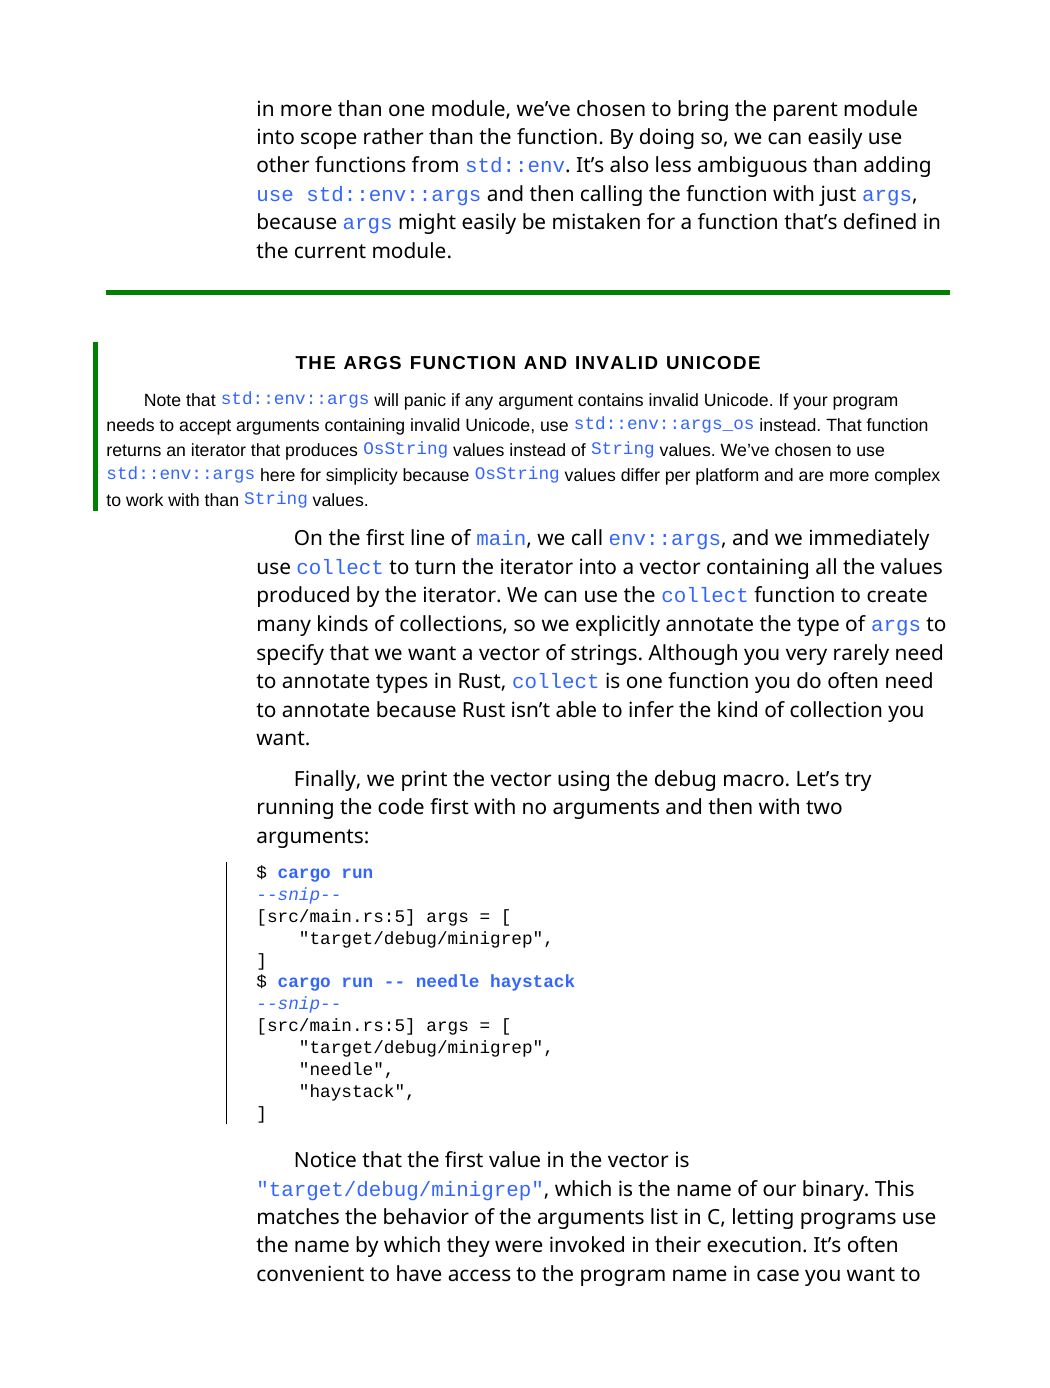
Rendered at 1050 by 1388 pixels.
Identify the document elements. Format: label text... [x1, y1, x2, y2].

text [256, 1145, 950, 1287]
text --snip-- [227, 884, 950, 906]
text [256, 94, 950, 265]
text [src/main.rs:5] args = [ [227, 1015, 950, 1037]
text "needle", [227, 1059, 950, 1081]
text [src/main.rs:5] args = [ [227, 906, 950, 927]
text $ cargo run [227, 862, 950, 884]
text --snip-- [227, 993, 950, 1015]
text "target/debug/minigrep", [227, 1037, 950, 1059]
text ] [227, 949, 950, 971]
text Note that std::env::args will panic if any argument contains invalid Unicode. If your program needs to accept arguments containing invalid Unicode, use std::env::args_os instead. That function returns an iterator that produces OsString values instead of String values. We’ve chosen to use std::env::args here for simplicity because OsString values differ per platform and are more complex to work with than String values. [98, 386, 950, 511]
text On the first line of main, we call env::args, and we immediately use collect to turn the iterator into a vector containing all the values produced by the iterator. We can use the collect function to create many kinds of collections, so we explicitly annotate the type of args to specify that we want a vector of strings. Although you very rarely need to annotate types in Rust, collect is one function you do often need to annotate because Rust isn’t able to infer the kind of collection you want. [256, 523, 950, 752]
text Finally, we print the vector using the debug macro. Let’s try running the code first with no arguments and then with two arguments: [256, 764, 950, 849]
text "target/debug/minigrep", [227, 927, 950, 949]
text $ cargo run -- needle haystack [227, 971, 950, 993]
title The args Function and Invalid Unicode [98, 342, 950, 373]
text "haystack", [227, 1081, 950, 1102]
text ] [227, 1102, 950, 1124]
